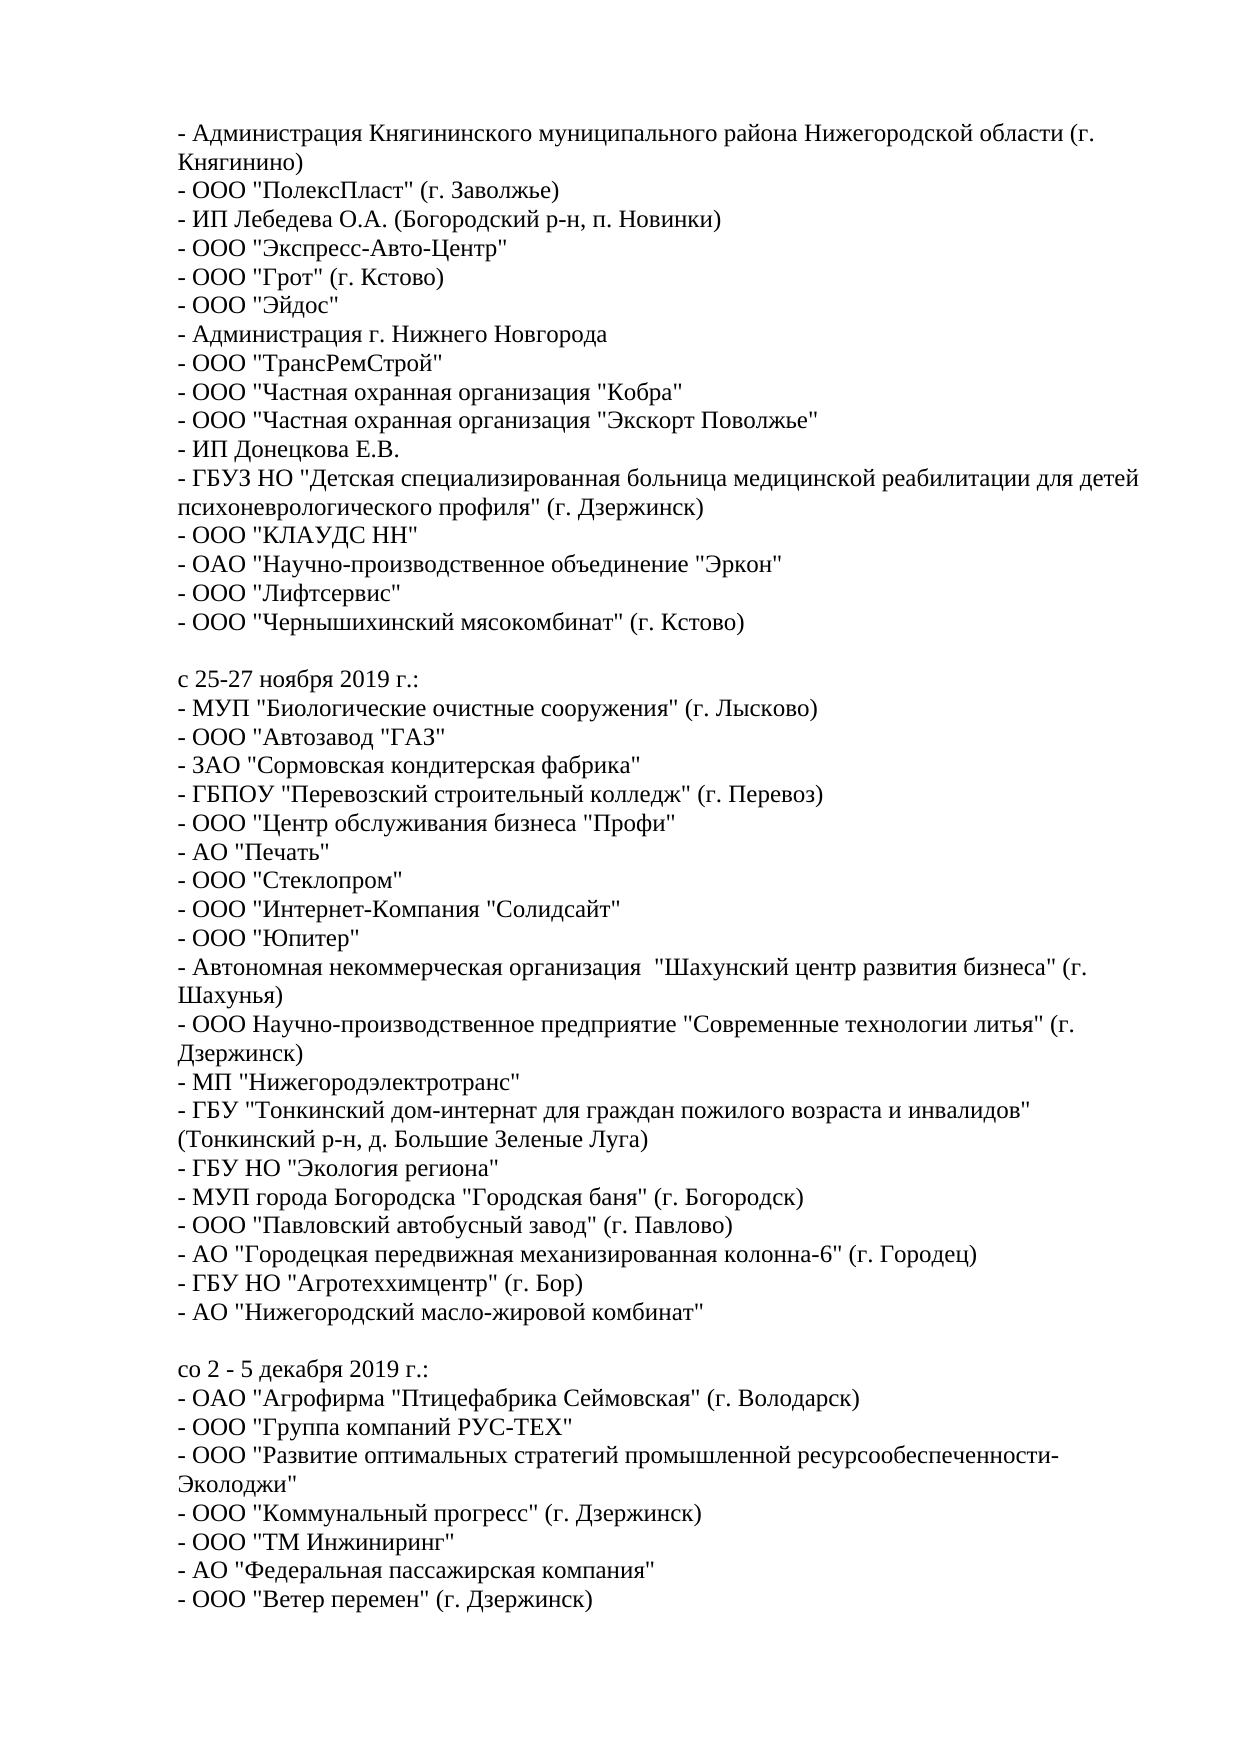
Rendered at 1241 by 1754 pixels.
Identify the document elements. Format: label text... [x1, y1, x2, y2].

text - ООО "Центр обслуживания бизнеса "Профи" [177, 808, 1152, 837]
text - ГБПОУ "Перевозский строительный колледж" (г. Перевоз) [177, 779, 1152, 808]
text - ООО "Коммунальный прогресс" (г. Дзержинск) [177, 1498, 1152, 1527]
text - АО "Печать" [177, 837, 1152, 866]
text - ООО Научно-производственное предприятие "Современные технологии литья" (г. Дзержинск) [177, 1009, 1152, 1067]
text - ЗАО "Сормовская кондитерская фабрика" [177, 751, 1152, 779]
text - ООО "Чернышихинский мясокомбинат" (г. Кстово) [177, 607, 1152, 636]
text - ООО "КЛАУДС НН" [177, 521, 1152, 549]
text - ООО "ПолексПласт" (г. Заволжье) [177, 176, 1152, 204]
text - ООО "Ветер перемен" (г. Дзержинск) [177, 1584, 1152, 1613]
text - ООО "Стеклопром" [177, 866, 1152, 894]
text - ООО "Частная охранная организация "Кобра" [177, 377, 1152, 406]
text - ГБУ "Тонкинский дом-интернат для граждан пожилого возраста и инвалидов" (Тонкинский р-н, д. Большие Зеленые Луга) [177, 1096, 1152, 1153]
text - ООО "Автозавод "ГАЗ" [177, 722, 1152, 751]
text - ООО "ТрансРемСтрой" [177, 348, 1152, 377]
text - ИП Лебедева О.А. (Богородский р-н, п. Новинки) [177, 204, 1152, 233]
text - ООО "Лифтсервис" [177, 578, 1152, 607]
text - ОАО "Агрофирма "Птицефабрика Сеймовская" (г. Володарск) [177, 1383, 1152, 1412]
text с 25-27 ноября 2019 г.: [177, 664, 1152, 693]
text - АО "Нижегородский масло-жировой комбинат" [177, 1297, 1152, 1326]
text - ИП Донецкова Е.В. [177, 434, 1152, 463]
text - ООО "Группа компаний РУС-ТЕХ" [177, 1412, 1152, 1441]
text - Администрация Княгининского муниципального района Нижегородской области (г. Княгинино) [177, 118, 1152, 176]
text - ООО "Юпитер" [177, 923, 1152, 952]
text - ООО "Экспресс-Авто-Центр" [177, 233, 1152, 262]
text - ООО "Грот" (г. Кстово) [177, 262, 1152, 291]
text - АО "Городецкая передвижная механизированная колонна-6" (г. Городец) [177, 1239, 1152, 1268]
text - Администрация г. Нижнего Новгорода [177, 319, 1152, 348]
text - ООО "Развитие оптимальных стратегий промышленной ресурсообеспеченности-Эколоджи" [177, 1441, 1152, 1498]
text со 2 - 5 декабря 2019 г.: [177, 1354, 1152, 1383]
text - ГБУЗ НО "Детская специализированная больница медицинской реабилитации для детей психоневрологического профиля" (г. Дзержинск) [177, 463, 1152, 521]
text - ООО "Эйдос" [177, 291, 1152, 319]
text - ООО "Частная охранная организация "Экскорт Поволжье" [177, 406, 1152, 434]
text - МП "Нижегородэлектротранс" [177, 1067, 1152, 1096]
text - ОАО "Научно-производственное объединение "Эркон" [177, 549, 1152, 578]
text - МУП города Богородска "Городская баня" (г. Богородск) [177, 1182, 1152, 1211]
text - ООО "ТМ Инжиниринг" [177, 1527, 1152, 1556]
text - ООО "Интернет-Компания "Солидсайт" [177, 894, 1152, 923]
text - ГБУ НО "Экология региона" [177, 1153, 1152, 1182]
text - АО "Федеральная пассажирская компания" [177, 1556, 1152, 1584]
text - Автономная некоммерческая организация "Шахунский центр развития бизнеса" (г. Шахунья) [177, 952, 1152, 1009]
text - ГБУ НО "Агротеххимцентр" (г. Бор) [177, 1268, 1152, 1297]
text - ООО "Павловский автобусный завод" (г. Павлово) [177, 1211, 1152, 1239]
text - МУП "Биологические очистные сооружения" (г. Лысково) [177, 693, 1152, 722]
